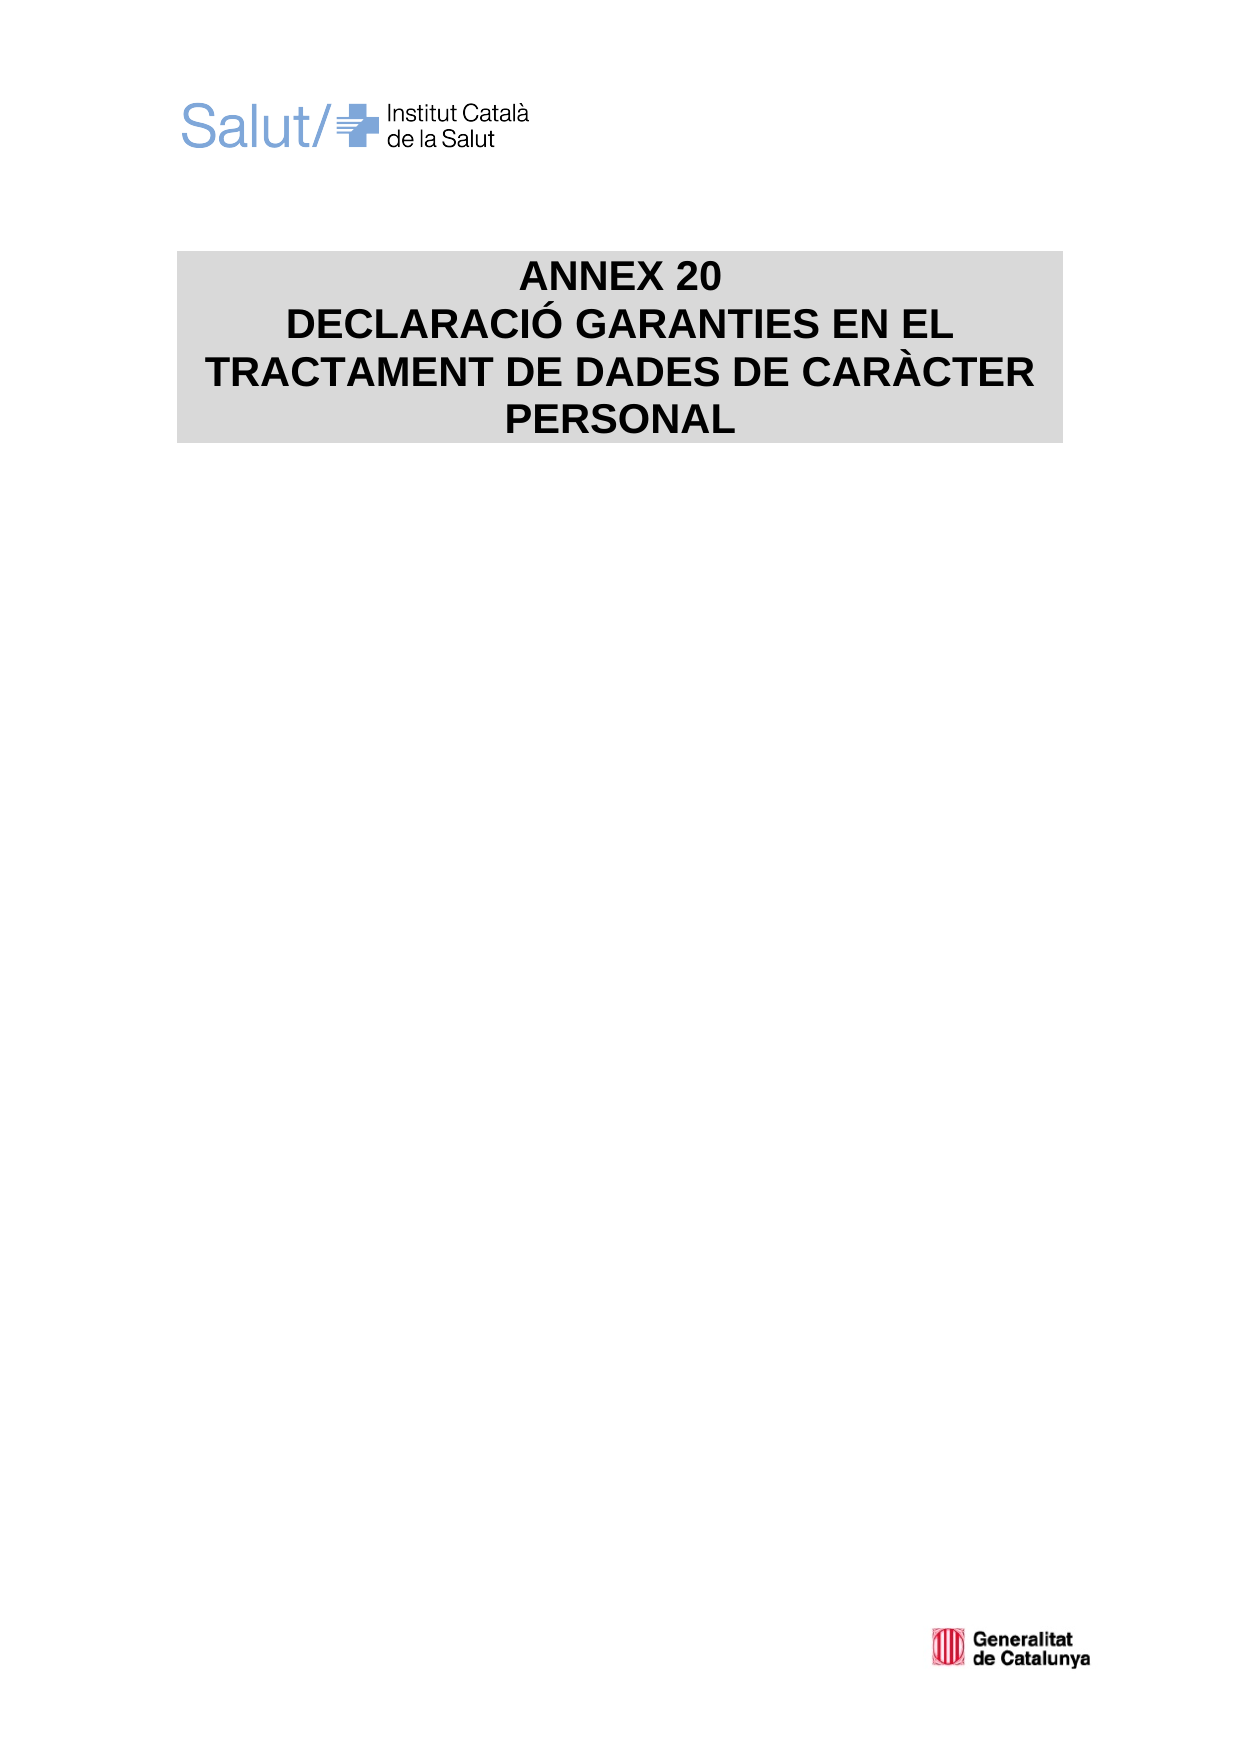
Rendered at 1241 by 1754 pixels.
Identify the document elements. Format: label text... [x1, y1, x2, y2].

text DECLARACIÓ GARANTIES EN EL TRACTAMENT DE DADES DE CARÀCTER PERSONAL [177, 299, 1063, 443]
picture [893, 1621, 1129, 1674]
text ANNEX 20 [177, 251, 1063, 299]
picture [177, 100, 532, 152]
